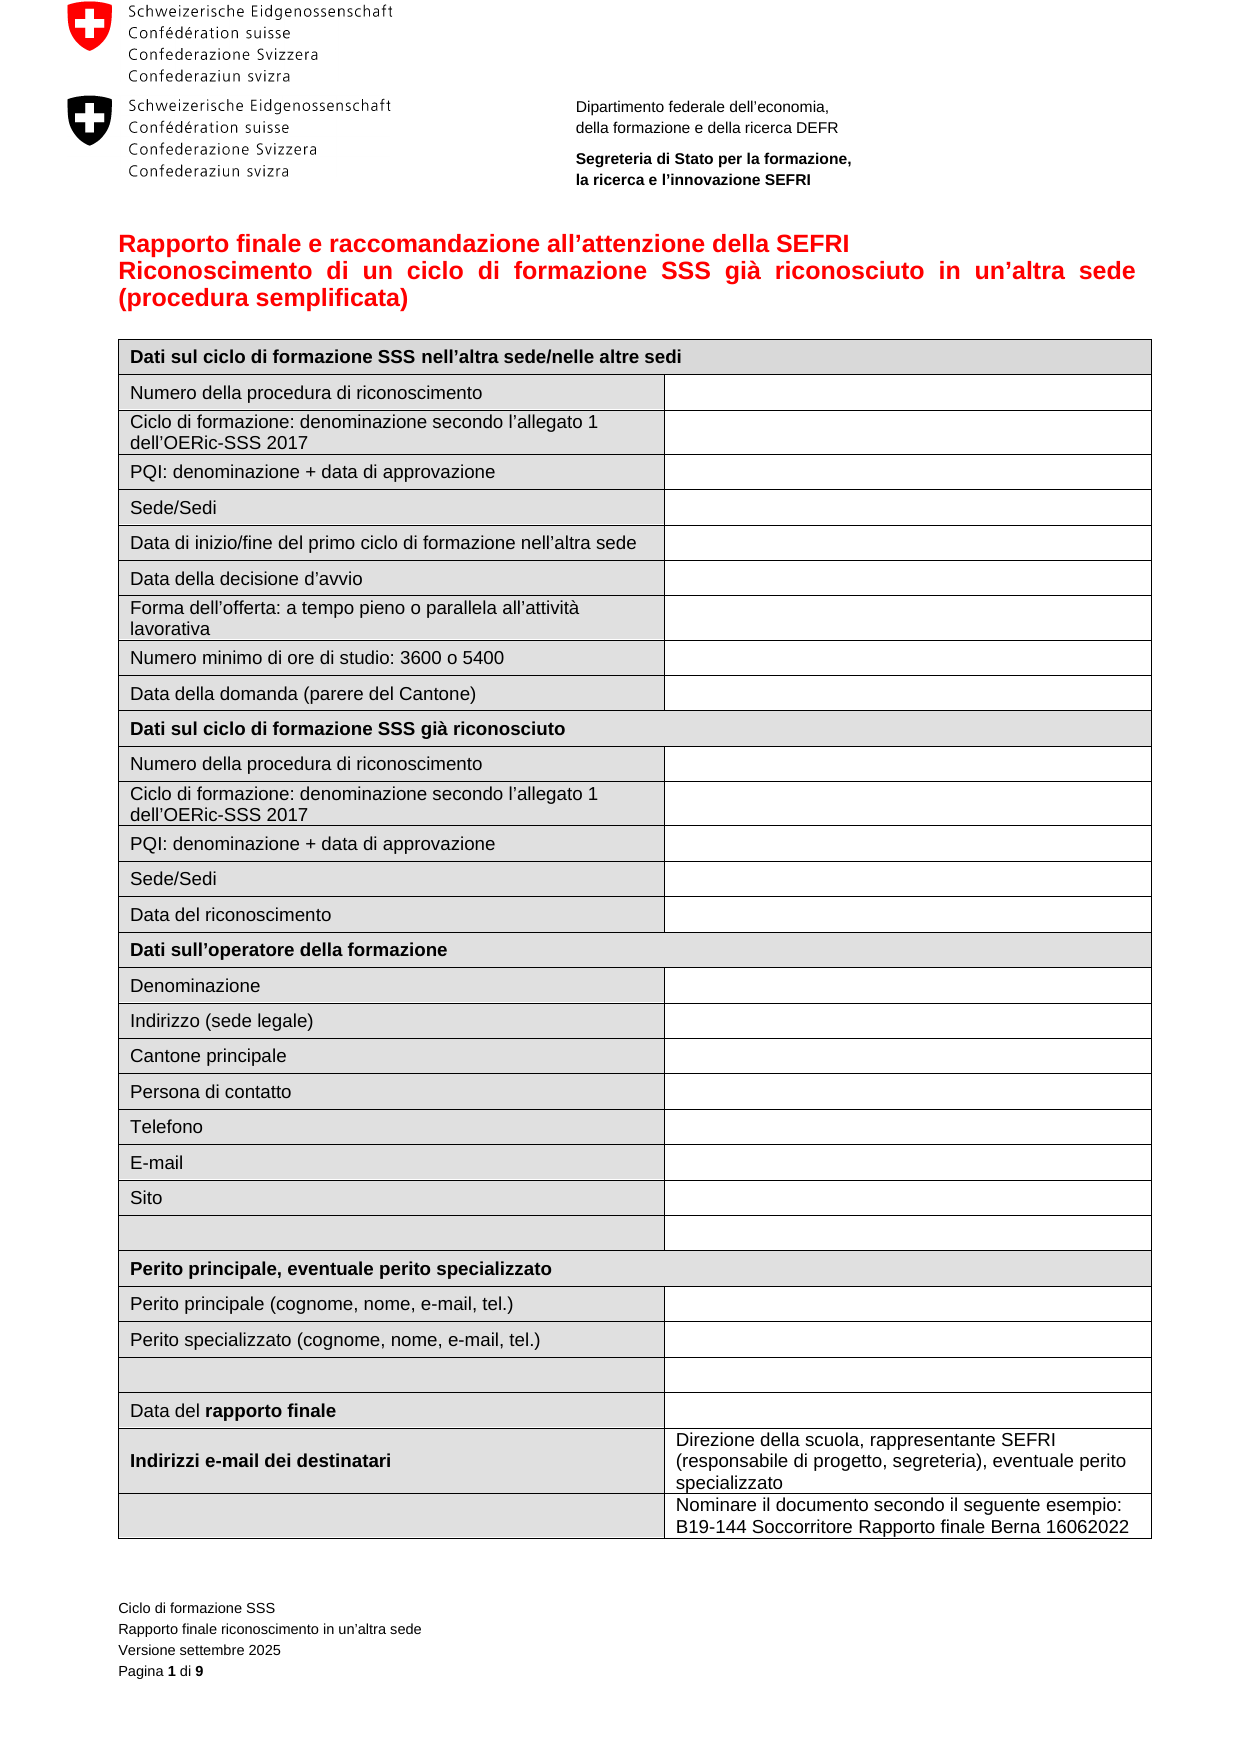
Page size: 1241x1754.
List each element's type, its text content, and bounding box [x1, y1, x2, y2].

table_cell [665, 526, 1151, 560]
table_cell [665, 826, 1151, 861]
text Rapporto finale e raccomandazione all’attenzione della SEFRI [118, 230, 1152, 257]
table_header Dati sul ciclo di formazione SSS nell’altra sede/nelle altre sedi [119, 340, 1151, 374]
table_cell PQI: denominazione + data di approvazione [119, 826, 664, 861]
table_cell [665, 455, 1151, 489]
table_cell Perito specializzato (cognome, nome, e-mail, tel.) [119, 1322, 664, 1357]
table_cell Data della decisione d’avvio [119, 561, 664, 595]
table_cell [119, 1494, 664, 1537]
table_cell Telefono [119, 1110, 664, 1144]
table_cell [665, 1145, 1151, 1179]
table_cell Indirizzo (sede legale) [119, 1004, 664, 1038]
table_cell [665, 1110, 1151, 1144]
table_cell [119, 1216, 664, 1250]
table_cell Data del riconoscimento [119, 897, 664, 932]
table_cell Sede/Sedi [119, 490, 664, 524]
table_cell [665, 1358, 1151, 1392]
table_cell E-mail [119, 1145, 664, 1179]
table_cell Ciclo di formazione: denominazione secondo l’allegato 1 dell’OERic-SSS 2017 [119, 782, 664, 825]
table_cell Numero minimo di ore di studio: 3600 o 5400 [119, 641, 664, 675]
table_cell Sito [119, 1181, 664, 1215]
table_cell Nominare il documento secondo il seguente esempio: B19-144 Soccorritore Rapporto finale Berna 16062022 [665, 1494, 1151, 1537]
table_cell [665, 676, 1151, 710]
table_cell [665, 490, 1151, 524]
table_cell [119, 1358, 664, 1392]
table_cell [665, 897, 1151, 932]
table_cell Direzione della scuola, rappresentante SEFRI (responsabile di progetto, segreteria), eventuale perito specializzato [665, 1429, 1151, 1493]
table_cell [665, 1287, 1151, 1321]
table_cell Perito principale, eventuale perito specializzato [119, 1251, 1151, 1286]
table_cell [665, 1181, 1151, 1215]
table_cell Data della domanda (parere del Cantone) [119, 676, 664, 710]
table_cell Forma dell’offerta: a tempo pieno o parallela all’attività lavorativa [119, 596, 664, 639]
table_cell Denominazione [119, 968, 664, 1002]
table_cell [665, 411, 1151, 454]
table_cell [665, 968, 1151, 1002]
table_cell [665, 862, 1151, 896]
picture [67, 95, 391, 177]
table_cell [665, 1039, 1151, 1073]
table_cell Dati sull’operatore della formazione [119, 933, 1151, 967]
table_cell PQI: denominazione + data di approvazione [119, 455, 664, 489]
table_cell [665, 1322, 1151, 1357]
table_cell [665, 1074, 1151, 1109]
table_cell [665, 1393, 1151, 1427]
table_cell [665, 747, 1151, 781]
table_cell [665, 375, 1151, 409]
table_cell [665, 1004, 1151, 1038]
table_cell [665, 1216, 1151, 1250]
table_cell [665, 641, 1151, 675]
table_cell Cantone principale [119, 1039, 664, 1073]
table_cell [665, 782, 1151, 825]
picture [67, 1, 393, 82]
table_cell Data del rapporto finale [119, 1393, 664, 1427]
table_cell Persona di contatto [119, 1074, 664, 1109]
table_cell Indirizzi e-mail dei destinatari [119, 1429, 664, 1493]
table_cell Ciclo di formazione: denominazione secondo l’allegato 1 dell’OERic-SSS 2017 [119, 411, 664, 454]
table_cell Perito principale (cognome, nome, e-mail, tel.) [119, 1287, 664, 1321]
table_cell Numero della procedura di riconoscimento [119, 747, 664, 781]
table_cell Dati sul ciclo di formazione SSS già riconosciuto [119, 711, 1151, 746]
table_cell [665, 561, 1151, 595]
text Riconoscimento di un ciclo di formazione SSS già riconosciuto in un’altra sede (procedura semplificata) [118, 257, 1152, 312]
table_cell [665, 596, 1151, 639]
table_cell Sede/Sedi [119, 862, 664, 896]
table_cell Numero della procedura di riconoscimento [119, 375, 664, 409]
table_cell Data di inizio/fine del primo ciclo di formazione nell’altra sede [119, 526, 664, 560]
